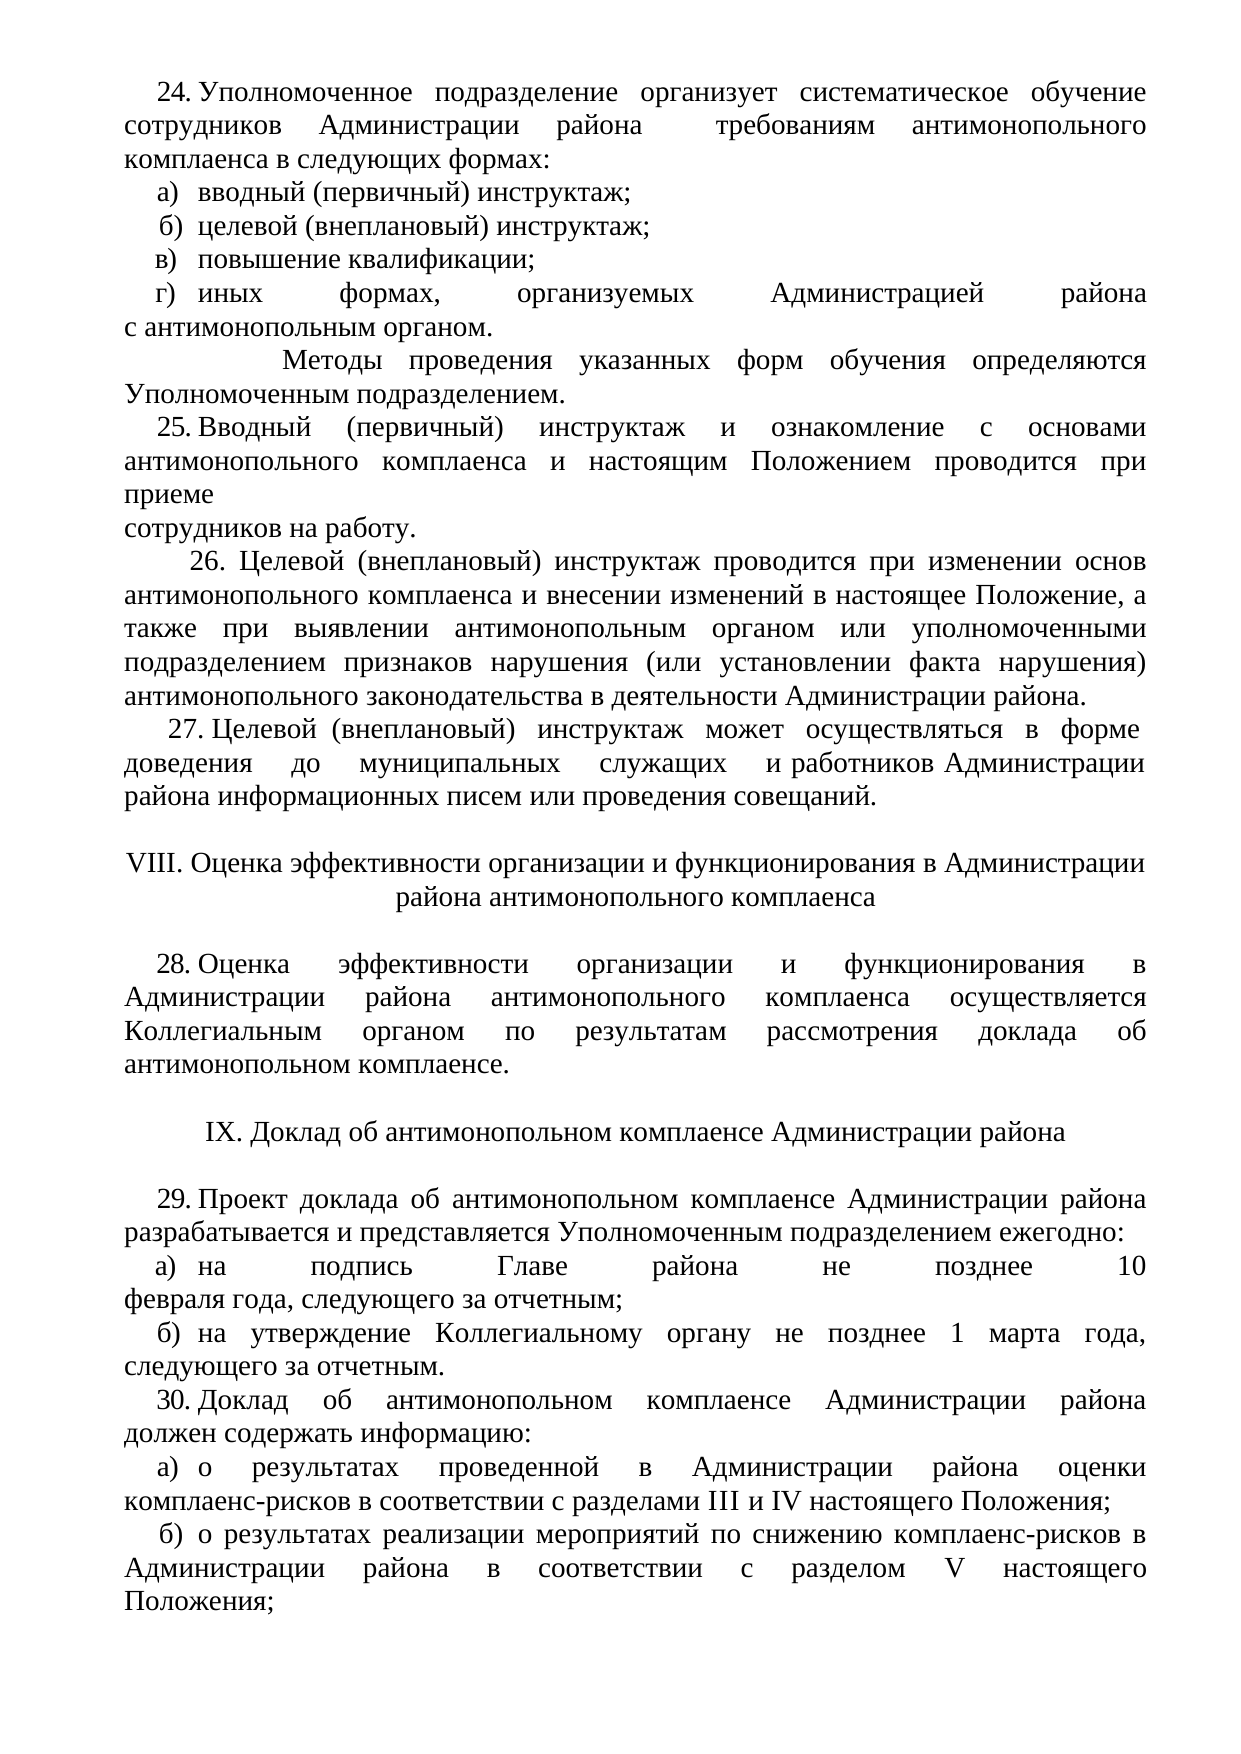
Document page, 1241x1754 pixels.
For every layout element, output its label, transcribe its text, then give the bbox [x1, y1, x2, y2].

text б) о результатах реализации мероприятий по снижению комплаенс-рисков в Администрации района в соответствии с разделом V настоящего Положения; [124, 1516, 1147, 1617]
text 25. Вводный (первичный) инструктаж и ознакомление с основами антимонопольного комплаенса и настоящим Положением проводится при приеме сотрудников на работу. [124, 409, 1147, 543]
text а) на подпись Главе района не позднее 10 февраля года, следующего за отчетным; [124, 1248, 1147, 1315]
text б) целевой (внеплановый) инструктаж; [124, 208, 1147, 242]
text а) вводный (первичный) инструктаж; [124, 174, 1147, 208]
text 24. Уполномоченное подразделение организует систематическое обучение сотрудников Администрации района требованиям антимонопольного комплаенса в следующих формах: [124, 74, 1147, 174]
text а) о результатах проведенной в Администрации района оценки комплаенс-рисков в соответствии с разделами III и IV настоящего Положения; [124, 1449, 1147, 1516]
text 29. Проект доклада об антимонопольном комплаенсе Администрации района разрабатывается и представляется Уполномоченным подразделением ежегодно: [124, 1181, 1147, 1248]
text VIII. Оценка эффективности организации и функционирования в Администрации района антимонопольного комплаенса [124, 845, 1147, 912]
text Методы проведения указанных форм обучения определяются Уполномоченным подразделением. [124, 342, 1147, 409]
text 28. Оценка эффективности организации и функционирования в Администрации района антимонопольного комплаенса осуществляется Коллегиальным органом по результатам рассмотрения доклада об антимонопольном комплаенсе. [124, 946, 1147, 1080]
text в) повышение квалификации; [124, 242, 1147, 275]
text 27. Целевой (внеплановый) инструктаж может осуществляться в форме [124, 711, 1147, 745]
text 26. Целевой (внеплановый) инструктаж проводится при изменении основ антимонопольного комплаенса и внесении изменений в настоящее Положение, а также при выявлении антимонопольным органом или уполномоченными подразделением признаков нарушения (или установлении факта нарушения) антимонопольного законодательства в деятельности Администрации района. [124, 543, 1147, 711]
text б) на утверждение Коллегиальному органу не позднее 1 марта года, следующего за отчетным. [124, 1315, 1147, 1382]
text IX. Доклад об антимонопольном комплаенсе Администрации района [124, 1114, 1147, 1147]
text доведения до муниципальных служащих и работников Администрации района информационных писем или проведения совещаний. [124, 745, 1147, 812]
text 30. Доклад об антимонопольном комплаенсе Администрации района должен содержать информацию: [124, 1382, 1147, 1449]
text г) иных формах, организуемых Администрацией района с антимонопольным органом. [124, 275, 1147, 342]
